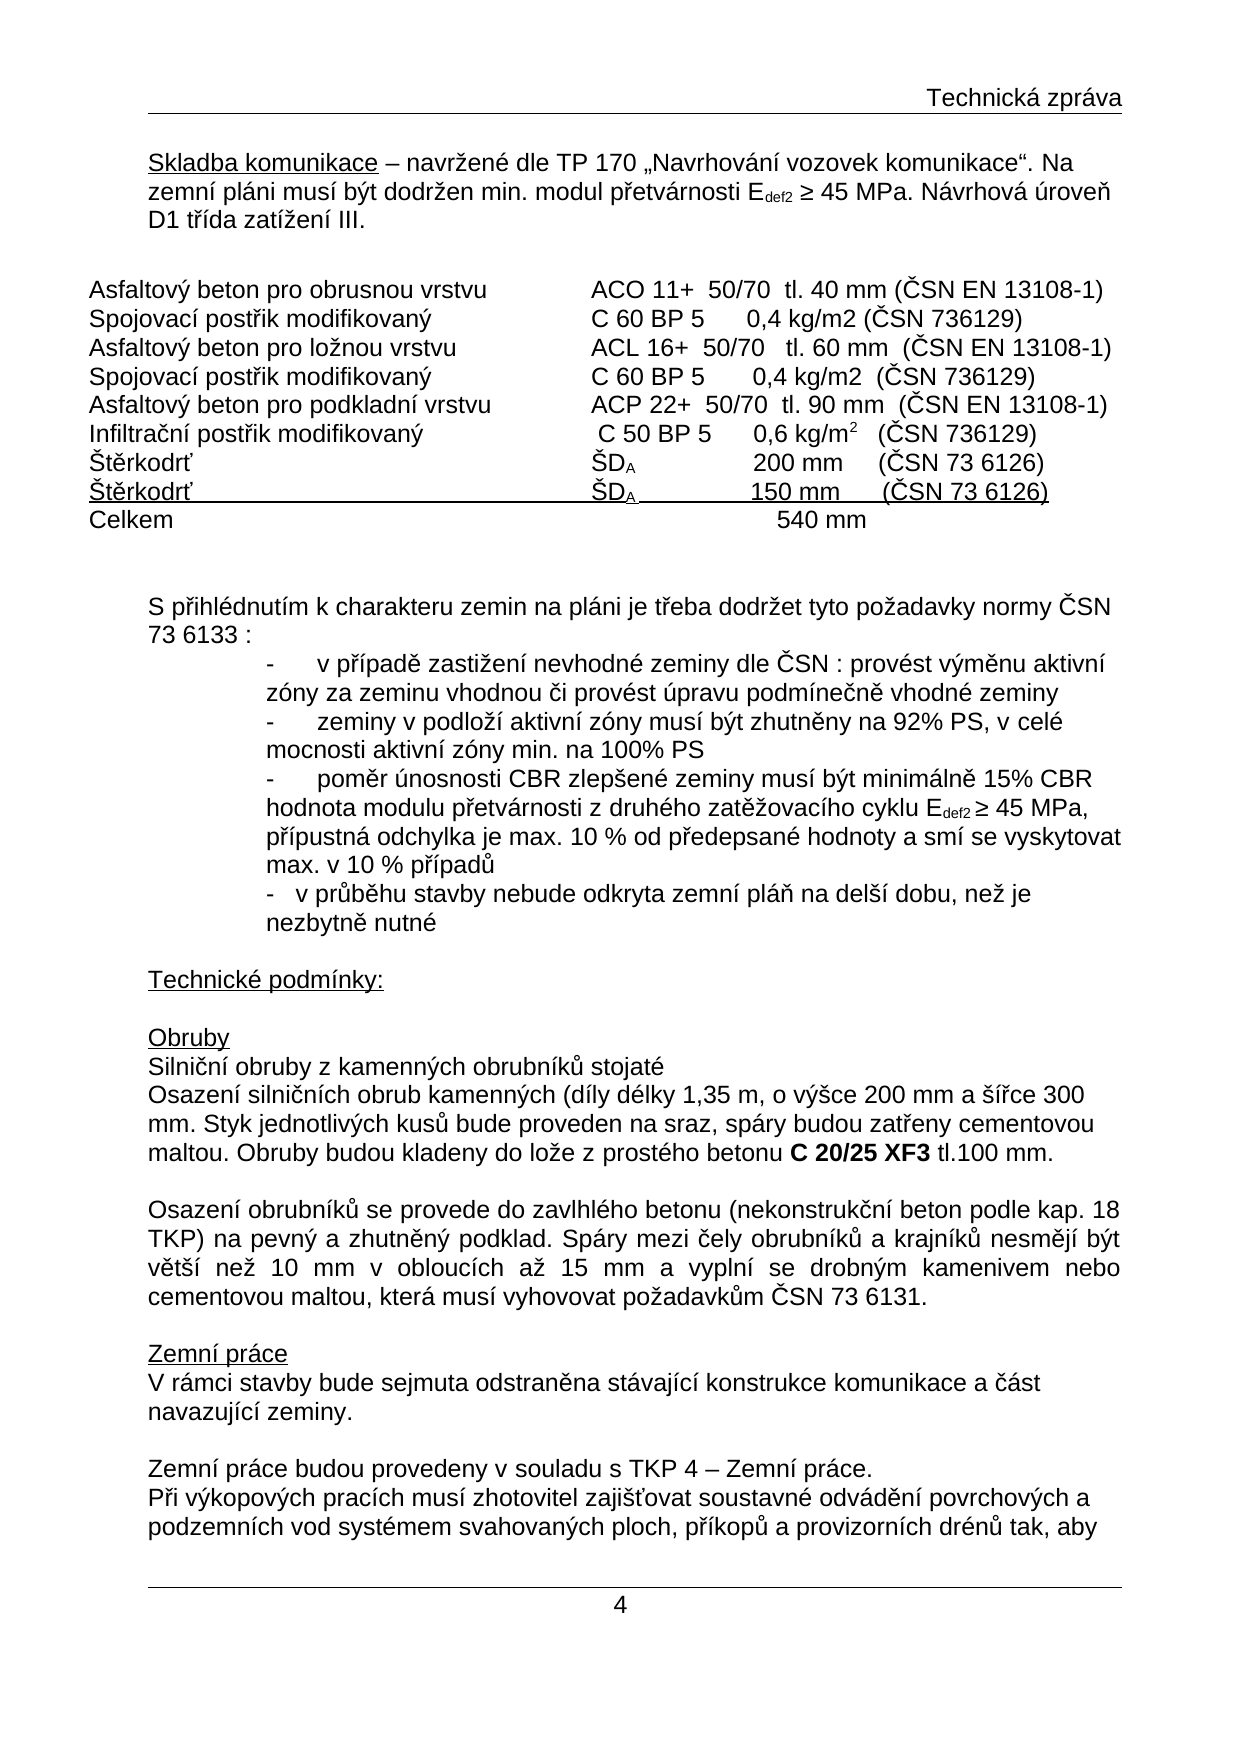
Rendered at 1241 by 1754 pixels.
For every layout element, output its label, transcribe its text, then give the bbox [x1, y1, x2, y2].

text Štěrkodrť ŠDA 200 mm (ČSN 73 6126) [89, 448, 1122, 476]
list poměr únosnosti CBR zlepšené zeminy musí být minimálně 15% CBR [266, 764, 1122, 793]
text Celkem 540 mm [89, 505, 1122, 534]
text Spojovací postřik modifikovaný C 60 BP 5 0,4 kg/m2 (ČSN 736129) [89, 361, 1122, 390]
text Infiltrační postřik modifikovaný C 50 BP 5 0,6 kg/m2 (ČSN 736129) [89, 419, 1122, 448]
text V rámci stavby bude sejmuta odstraněna stávající konstrukce komunikace a část navazující zeminy. [148, 1368, 1122, 1425]
text Silniční obruby z kamenných obrubníků stojaté [148, 1051, 1122, 1080]
list v případě zastižení nevhodné zeminy dle ČSN : provést výměnu aktivní zóny za zeminu vhodnou či provést úpravu podmínečně vhodné zeminy [266, 649, 1122, 706]
text Štěrkodrť ŠDA 150 mm (ČSN 73 6126) [89, 476, 1122, 505]
text hodnota modulu přetvárnosti z druhého zatěžovacího cyklu Edef2 ≥ 45 MPa, přípustná odchylka je max. 10 % od předepsané hodnoty a smí se vyskytovat max. v 10 % případů [266, 793, 1122, 879]
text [148, 1483, 1122, 1540]
list zeminy v podloží aktivní zóny musí být zhutněny na 92% PS, v celé mocnosti aktivní zóny min. na 100% PS [266, 706, 1122, 764]
text Skladba komunikace – navržené dle TP 170 „Navrhování vozovek komunikace“. Na zemní pláni musí být dodržen min. modul přetvárnosti Edef2 ≥ 45 MPa. Návrhová úroveň D1 třída zatížení III. [148, 148, 1122, 234]
text Obruby [148, 1023, 1122, 1051]
text Osazení obrubníků se provede do zavlhlého betonu (nekonstrukční beton podle kap. 18 TKP) na pevný a zhutněný podklad. Spáry mezi čely obrubníků a krajníků nesmějí být větší než 10 mm v obloucích až 15 mm a vyplní se drobným kamenivem nebo cementovou maltou, která musí vyhovovat požadavkům ČSN 73 6131. [148, 1195, 1122, 1310]
text Spojovací postřik modifikovaný C 60 BP 5 0,4 kg/m2 (ČSN 736129) [89, 304, 1122, 333]
text Osazení silničních obrub kamenných (díly délky 1,35 m, o výšce 200 mm a šířce 300 mm. Styk jednotlivých kusů bude proveden na sraz, spáry budou zatřeny cementovou maltou. Obruby budou kladeny do lože z prostého betonu C 20/25 XF3 tl.100 mm. [148, 1080, 1122, 1166]
text S přihlédnutím k charakteru zemin na pláni je třeba dodržet tyto požadavky normy ČSN 73 6133 : [148, 591, 1122, 649]
text Asfaltový beton pro ložnou vrstvu ACL 16+ 50/70 tl. 60 mm (ČSN EN 13108-1) [89, 333, 1122, 361]
text Zemní práce budou provedeny v souladu s TKP 4 – Zemní práce. [148, 1454, 1122, 1483]
text Technické podmínky: [148, 965, 1122, 994]
text Asfaltový beton pro obrusnou vrstvu ACO 11+ 50/70 tl. 40 mm (ČSN EN 13108-1) [89, 275, 1122, 304]
text - v průběhu stavby nebude odkryta zemní pláň na delší dobu, než je nezbytně nutné [266, 879, 1122, 936]
text Zemní práce [148, 1339, 1122, 1368]
text Asfaltový beton pro podkladní vrstvu ACP 22+ 50/70 tl. 90 mm (ČSN EN 13108-1) [89, 390, 1122, 419]
